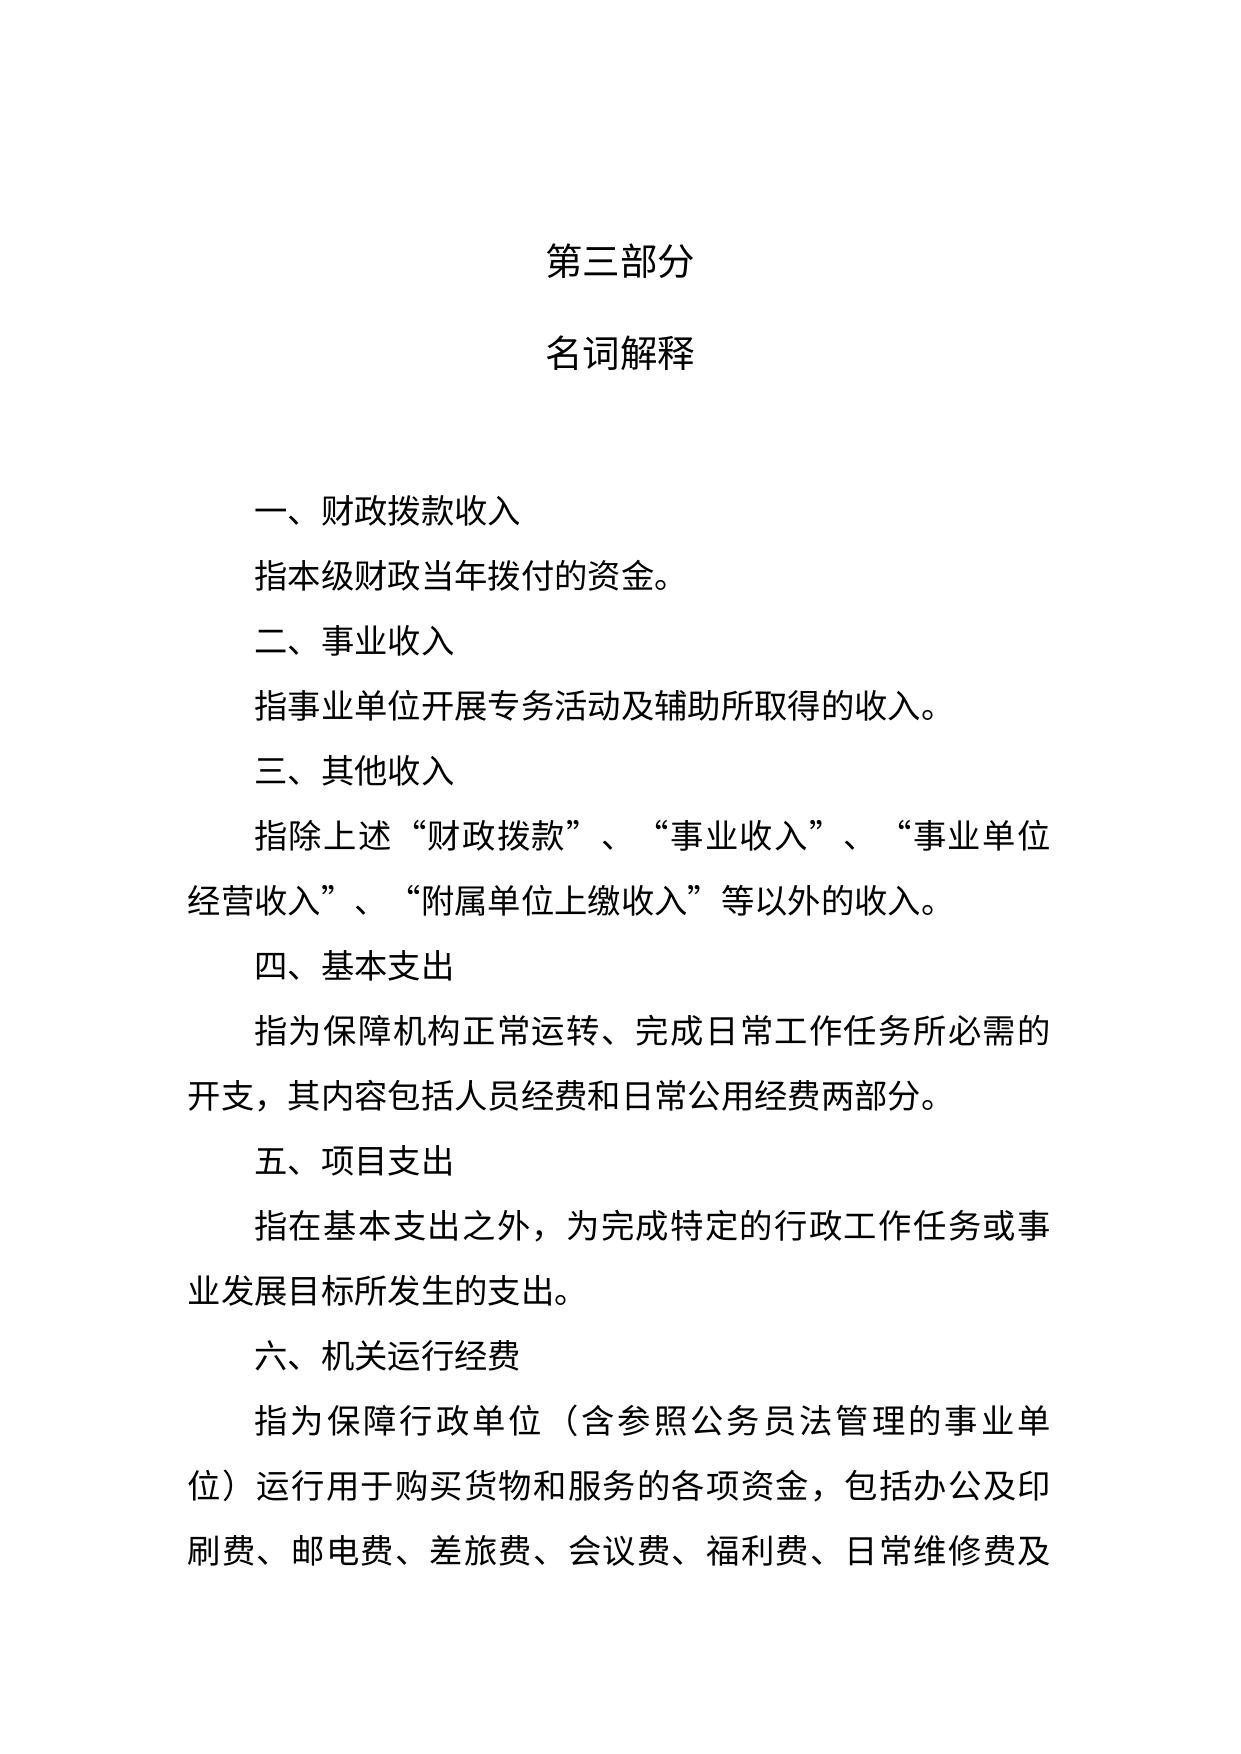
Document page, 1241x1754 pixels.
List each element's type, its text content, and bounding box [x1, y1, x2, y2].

text 指本级财政当年拨付的资金。 [187, 541, 1053, 606]
text 名词解释 [187, 319, 1053, 384]
text 六、机关运行经费 [187, 1321, 1053, 1386]
text 二、事业收入 [187, 606, 1053, 671]
text 三、其他收入 [187, 736, 1053, 801]
text 指除上述“财政拨款”、“事业收入”、“事业单位经营收入”、“附属单位上缴收入”等以外的收入。 [187, 801, 1053, 931]
text 指为保障机构正常运转、完成日常工作任务所必需的开支，其内容包括人员经费和日常公用经费两部分。 [187, 996, 1053, 1126]
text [187, 1386, 1053, 1581]
text 指在基本支出之外，为完成特定的行政工作任务或事业发展目标所发生的支出。 [187, 1191, 1053, 1321]
text 四、基本支出 [187, 931, 1053, 996]
text 指事业单位开展专务活动及辅助所取得的收入。 [187, 671, 1053, 736]
text 第三部分 [187, 227, 1053, 292]
text 一、财政拨款收入 [187, 476, 1053, 541]
text 五、项目支出 [187, 1126, 1053, 1191]
